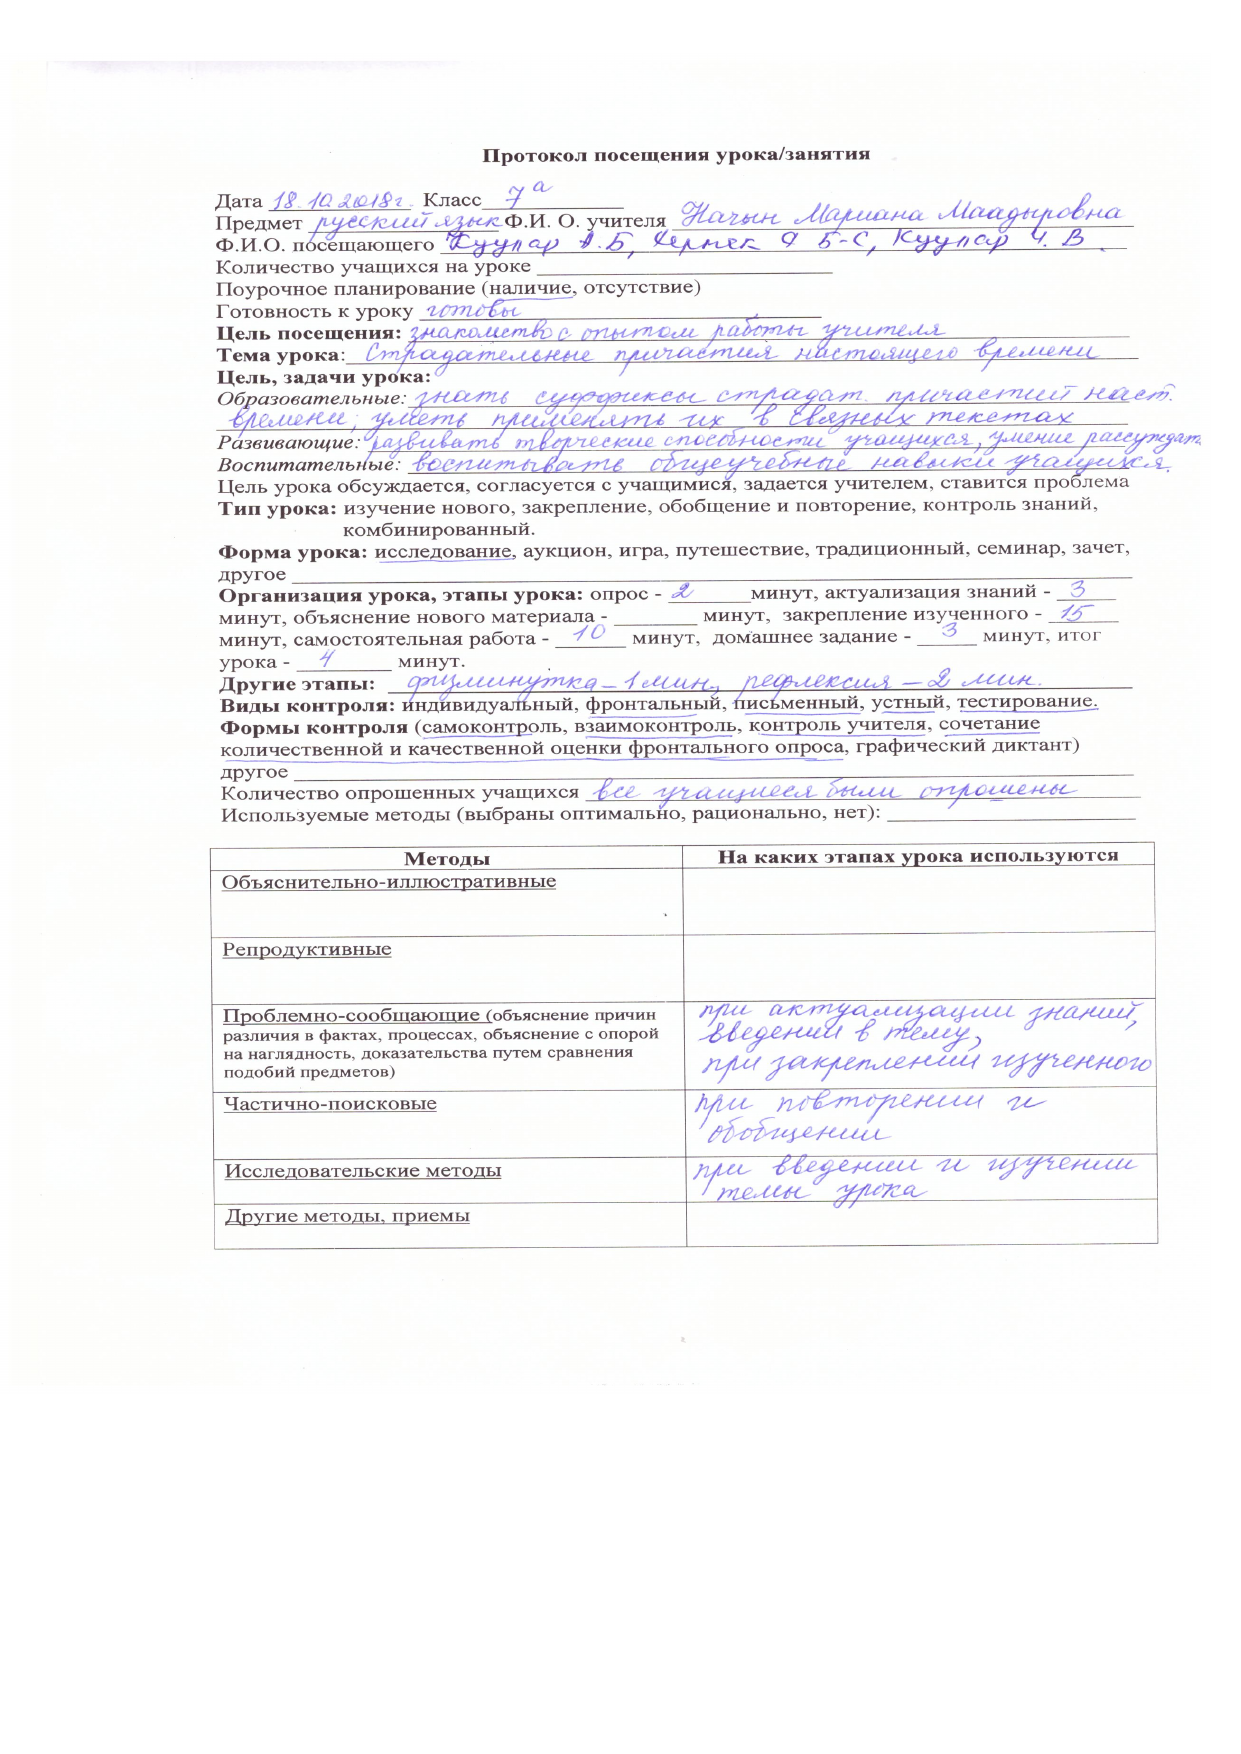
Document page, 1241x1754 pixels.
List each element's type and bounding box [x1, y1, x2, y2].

picture [0, 53, 1211, 1394]
